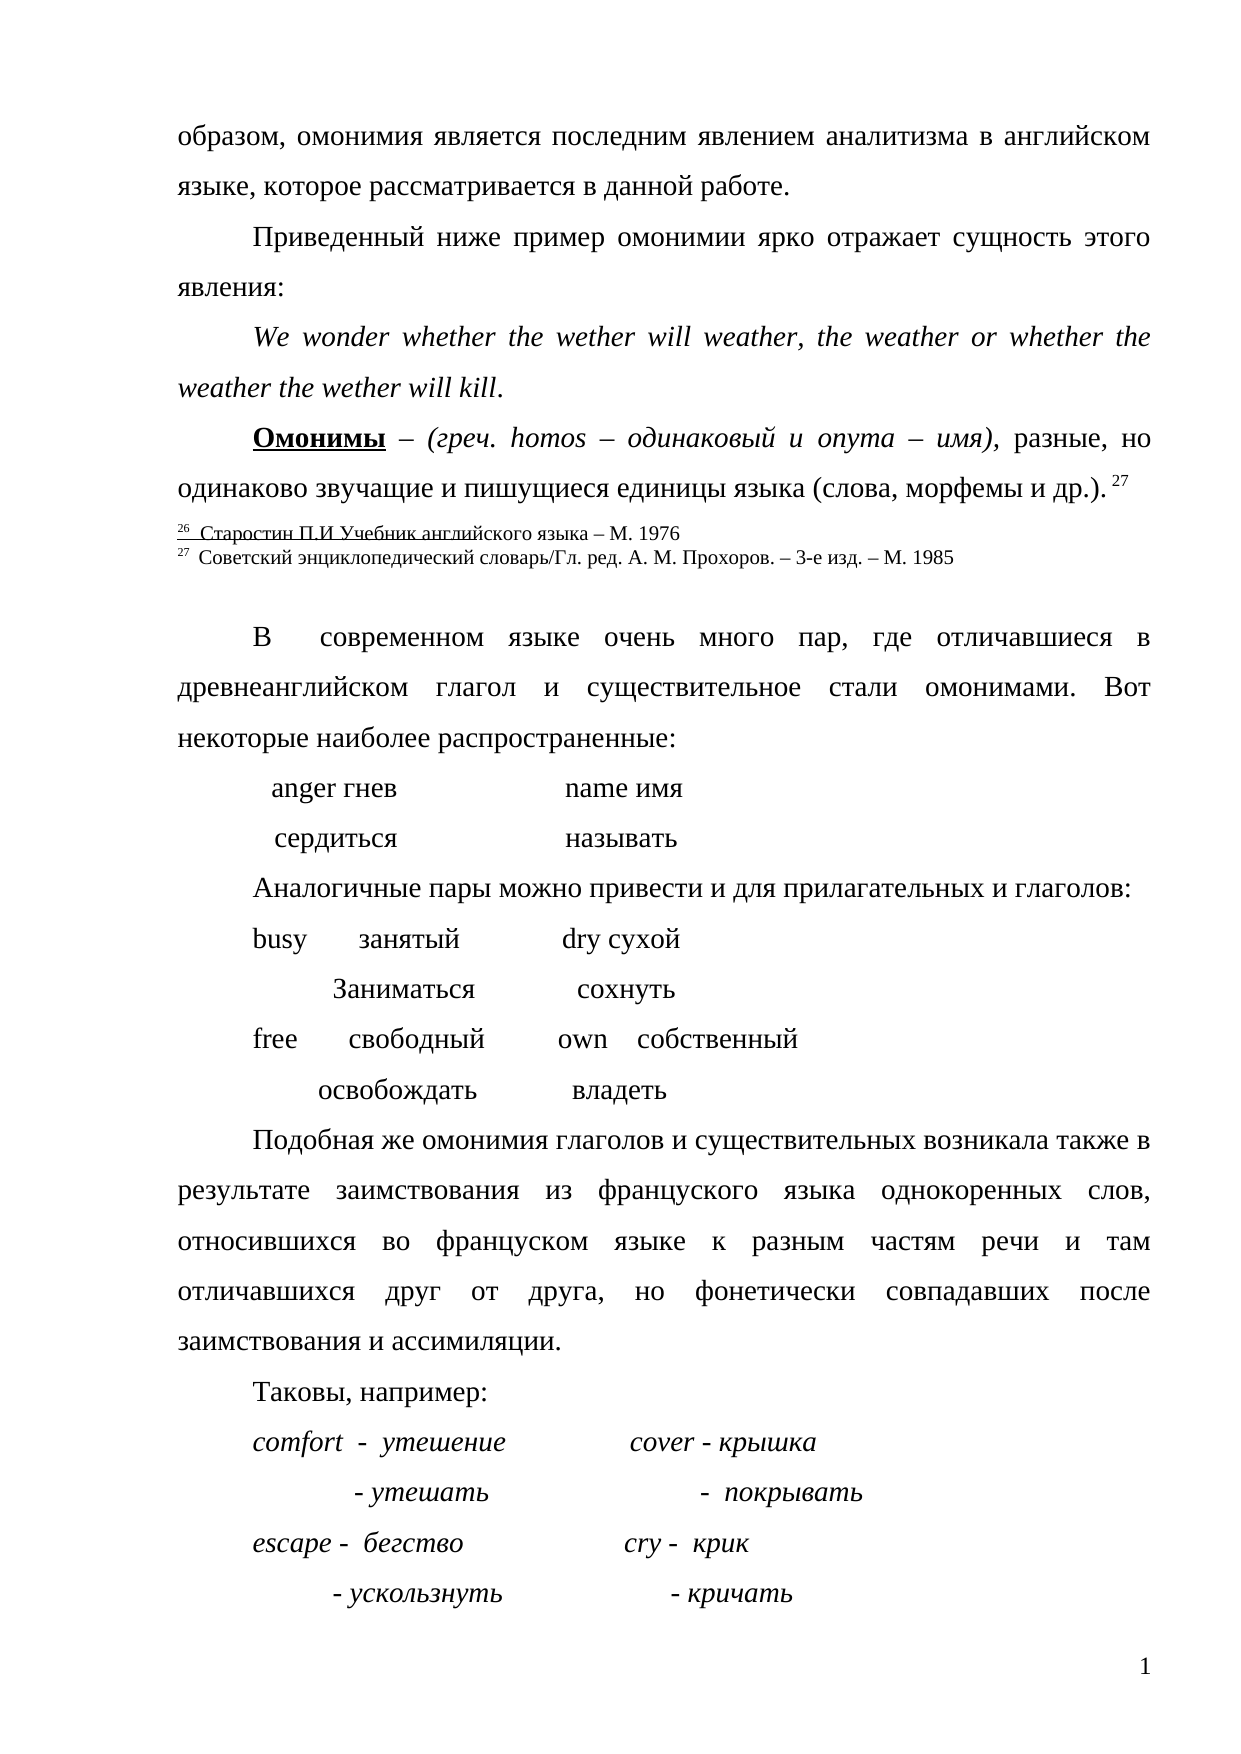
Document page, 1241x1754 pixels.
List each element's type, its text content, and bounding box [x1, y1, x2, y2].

text Омонимы – (греч. homos – одинаковый и onyma – имя), разные, но одинаково звучащие и пишущиеся единицы языка (слова, морфемы и др.). 27 [177, 420, 1152, 504]
text освобождать владеть [177, 1072, 1152, 1105]
text 26 Старостин П.И Учебник английского языка – М. 1976 [177, 521, 1152, 545]
text - утешать - покрывать [250, 1474, 1152, 1508]
text Подобная же омонимия глаголов и существительных возникала также в результате заимствования из француского языка однокоренных слов, относившихся во француском языке к разным частям речи и там отличавшихся друг от друга, но фонетически совпадавших после заимствования и ассимиляции. [177, 1122, 1152, 1357]
text 27 Советский энциклопедический словарь/Гл. ред. А. М. Прохоров. – 3-е изд. – М. 1985 [177, 545, 1152, 569]
text сердиться называть [177, 820, 1152, 854]
text anger гнев name имя [177, 770, 1152, 803]
text В современном языке очень много пар, где отличавшиеся в древнеанглийском глагол и существительное стали омонимами. Вот некоторые наиболее распространенные: [177, 619, 1152, 753]
text сomfort - утешение cover - крышка [177, 1424, 1152, 1458]
text free свободный own собственный [177, 1022, 1152, 1055]
text Аналогичные пары можно привести и для прилагательных и глаголов: [177, 871, 1152, 904]
text еscape - бегство cry - крик [177, 1525, 1152, 1558]
text busy занятый dry сухой [177, 921, 1152, 954]
text Заниматься сохнуть [177, 971, 1152, 1005]
text Приведенный ниже пример омонимии ярко отражает сущность этого явления: [177, 219, 1152, 303]
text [177, 118, 1152, 202]
text Таковы, например: [177, 1374, 1152, 1407]
text - ускользнуть - кричать [177, 1575, 1152, 1608]
text We wonder whether the wether will weather, the weather or whether the weather the wether will kill. [177, 319, 1152, 403]
